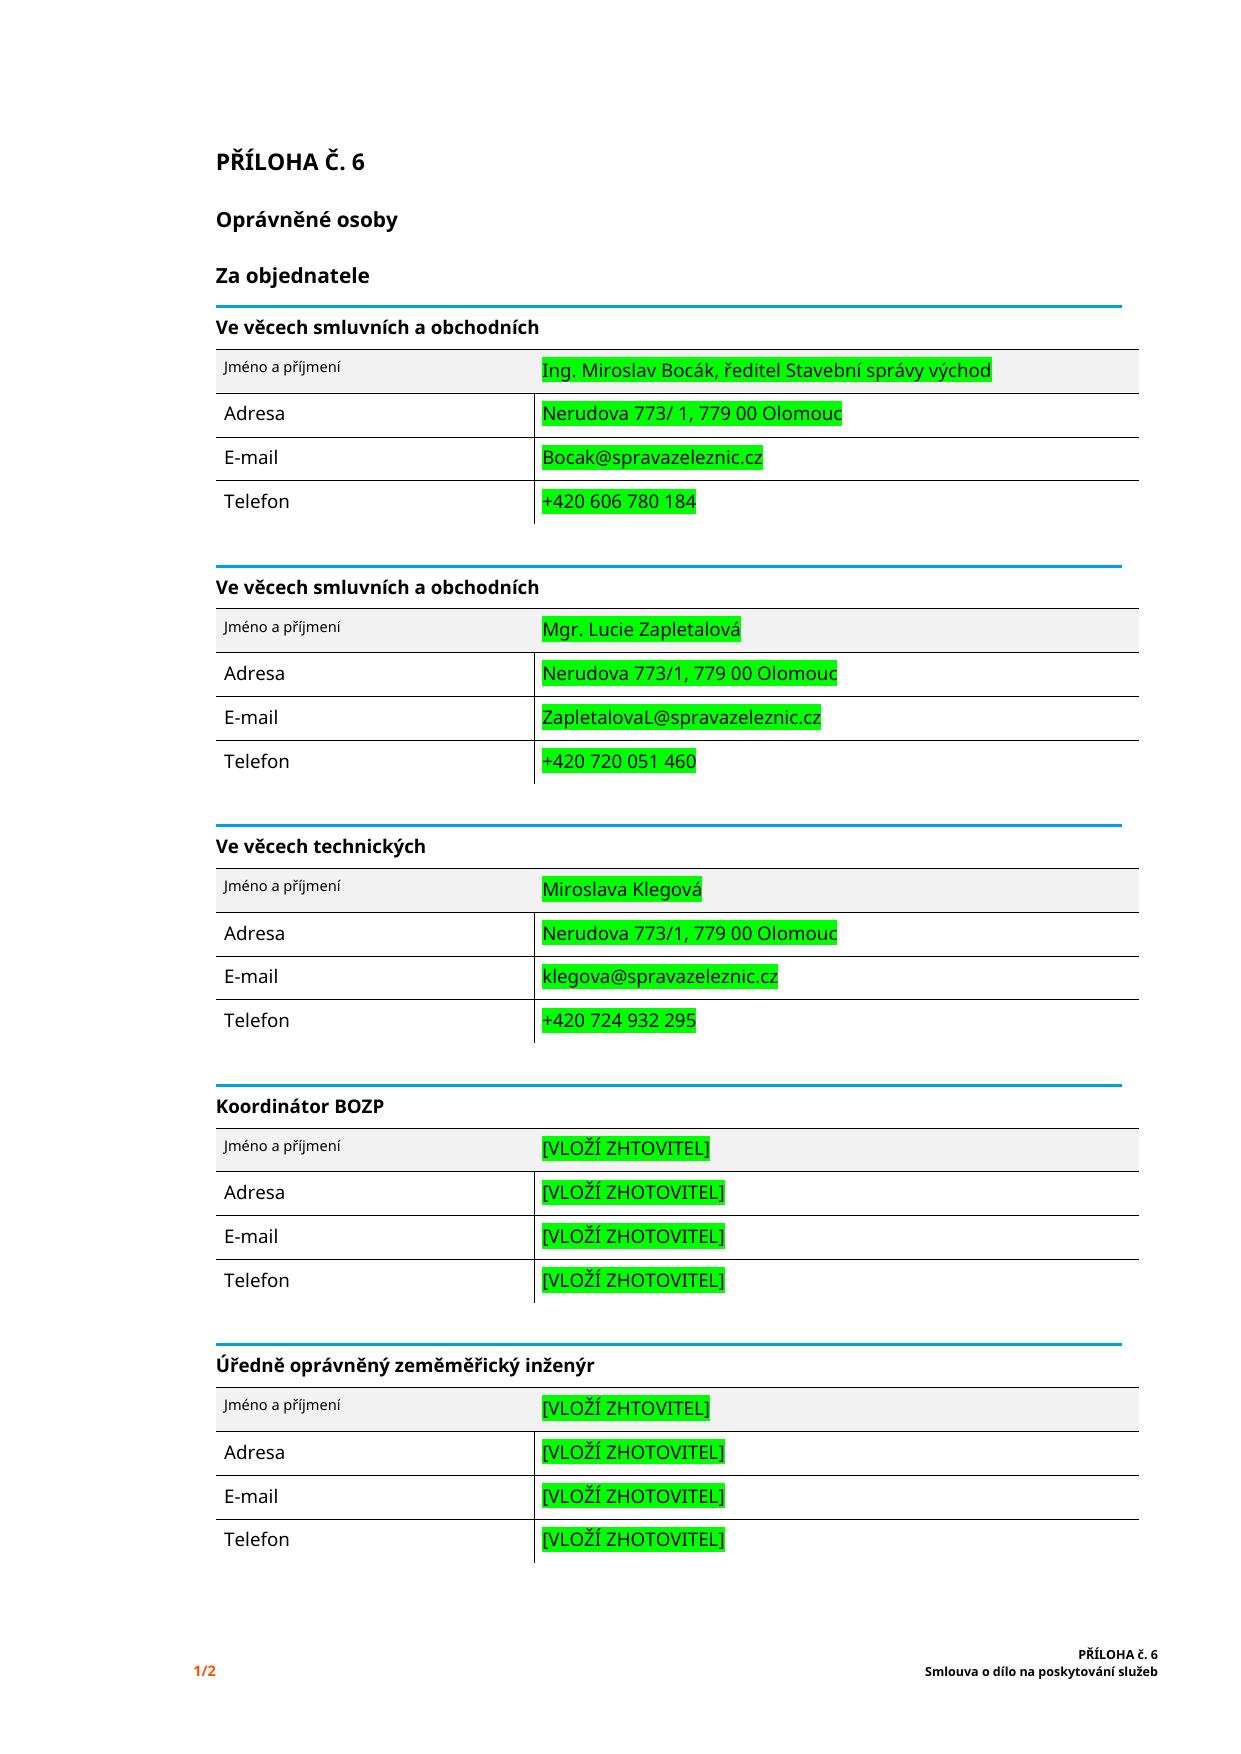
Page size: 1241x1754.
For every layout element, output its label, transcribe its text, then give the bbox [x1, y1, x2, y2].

table_cell Adresa [216, 394, 534, 436]
table_cell Nerudova 773/1, 779 00 Olomouc [535, 653, 1139, 696]
table_cell [VLOŽÍ ZHOTOVITEL] [535, 1260, 1139, 1303]
text Ve věcech smluvních a obchodních [216, 308, 1122, 340]
table_cell Nerudova 773/ 1, 779 00 Olomouc [535, 394, 1139, 436]
table_cell Adresa [216, 1172, 534, 1215]
table_header Jméno a příjmení [216, 1129, 534, 1171]
table_header [VLOŽÍ ZHTOVITEL] [534, 1129, 1139, 1171]
table_cell Telefon [216, 1260, 534, 1303]
table_cell [VLOŽÍ ZHOTOVITEL] [535, 1216, 1139, 1259]
table_cell Nerudova 773/1, 779 00 Olomouc [535, 913, 1139, 956]
table_cell Telefon [216, 741, 534, 784]
table_cell Adresa [216, 913, 534, 956]
table_header Mgr. Lucie Zapletalová [534, 609, 1139, 652]
table_header Jméno a příjmení [216, 350, 534, 392]
text Úředně oprávněný zeměměřický inženýr [216, 1346, 1122, 1378]
table_header Ing. Miroslav Bocák, ředitel Stavební správy východ [534, 350, 1139, 392]
table_cell ZapletalovaL@spravazeleznic.cz [535, 697, 1139, 740]
table_header Jméno a příjmení [216, 1388, 534, 1431]
table_cell Telefon [216, 1520, 534, 1562]
table_cell Telefon [216, 1000, 534, 1043]
table_cell Bocak@spravazeleznic.cz [535, 438, 1139, 480]
text Koordinátor BOZP [216, 1087, 1122, 1119]
table_cell E-mail [216, 1476, 534, 1518]
table_cell E-mail [216, 697, 534, 740]
table_cell [VLOŽÍ ZHOTOVITEL] [535, 1520, 1139, 1562]
text Oprávněné osoby [216, 205, 1122, 233]
table_cell klegova@spravazeleznic.cz [535, 957, 1139, 999]
table_cell E-mail [216, 957, 534, 999]
table_cell Adresa [216, 1432, 534, 1475]
table_header Jméno a příjmení [216, 609, 534, 652]
table_cell +420 720 051 460 [535, 741, 1139, 784]
table_cell Adresa [216, 653, 534, 696]
table_cell [VLOŽÍ ZHOTOVITEL] [535, 1476, 1139, 1518]
table_header Miroslava Klegová [534, 869, 1139, 912]
table_cell [VLOŽÍ ZHOTOVITEL] [535, 1432, 1139, 1475]
text Ve věcech technických [216, 827, 1122, 859]
table_header [VLOŽÍ ZHTOVITEL] [534, 1388, 1139, 1431]
table_cell +420 724 932 295 [535, 1000, 1139, 1043]
table_cell [VLOŽÍ ZHOTOVITEL] [535, 1172, 1139, 1215]
table_header Jméno a příjmení [216, 869, 534, 912]
text Za objednatele [216, 261, 1122, 290]
table_cell E-mail [216, 438, 534, 480]
table_cell +420 606 780 184 [535, 481, 1139, 524]
text Ve věcech smluvních a obchodních [216, 568, 1122, 599]
table_cell Telefon [216, 481, 534, 524]
table_cell E-mail [216, 1216, 534, 1259]
text Příloha č. 6 [216, 146, 1122, 177]
